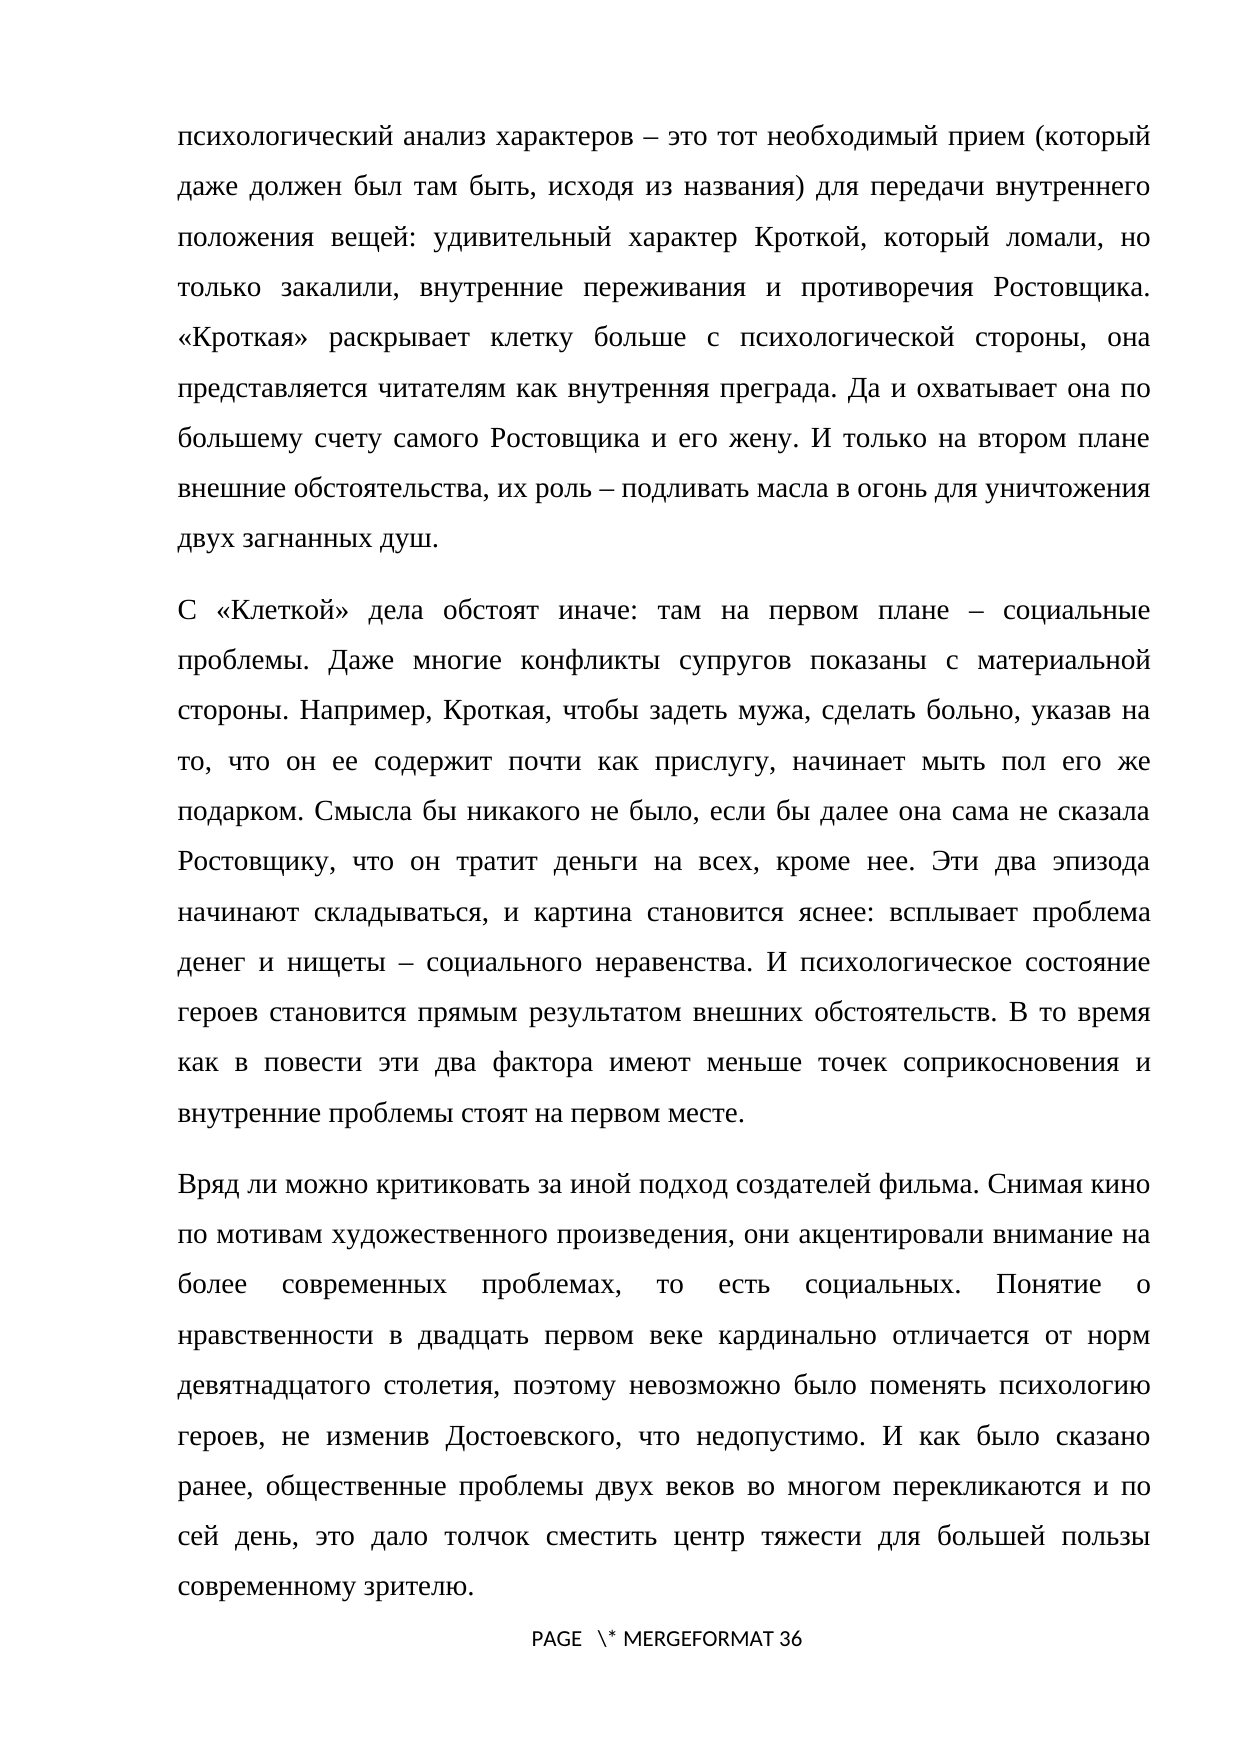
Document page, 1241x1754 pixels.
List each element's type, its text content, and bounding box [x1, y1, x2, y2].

text Вряд ли можно критиковать за иной подход создателей фильма. Снимая кино по мотивам художественного произведения, они акцентировали внимание на более современных проблемах, то есть социальных. Понятие о нравственности в двадцать первом веке кардинально отличается от норм девятнадцатого столетия, поэтому невозможно было поменять психологию героев, не изменив Достоевского, что недопустимо. И как было сказано ранее, общественные проблемы двух веков во многом перекликаются и по сей день, это дало толчок сместить центр тяжести для большей пользы современному зрителю. [177, 1166, 1152, 1602]
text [177, 118, 1152, 554]
text С «Клеткой» дела обстоят иначе: там на первом плане – социальные проблемы. Даже многие конфликты супругов показаны с материальной стороны. Например, Кроткая, чтобы задеть мужа, сделать больно, указав на то, что он ее содержит почти как прислугу, начинает мыть пол его же подарком. Смысла бы никакого не было, если бы далее она сама не сказала Ростовщику, что он тратит деньги на всех, кроме нее. Эти два эпизода начинают складываться, и картина становится яснее: всплывает проблема денег и нищеты – социального неравенства. И психологическое состояние героев становится прямым результатом внешних обстоятельств. В то время как в повести эти два фактора имеют меньше точек соприкосновения и внутренние проблемы стоят на первом месте. [177, 592, 1152, 1128]
